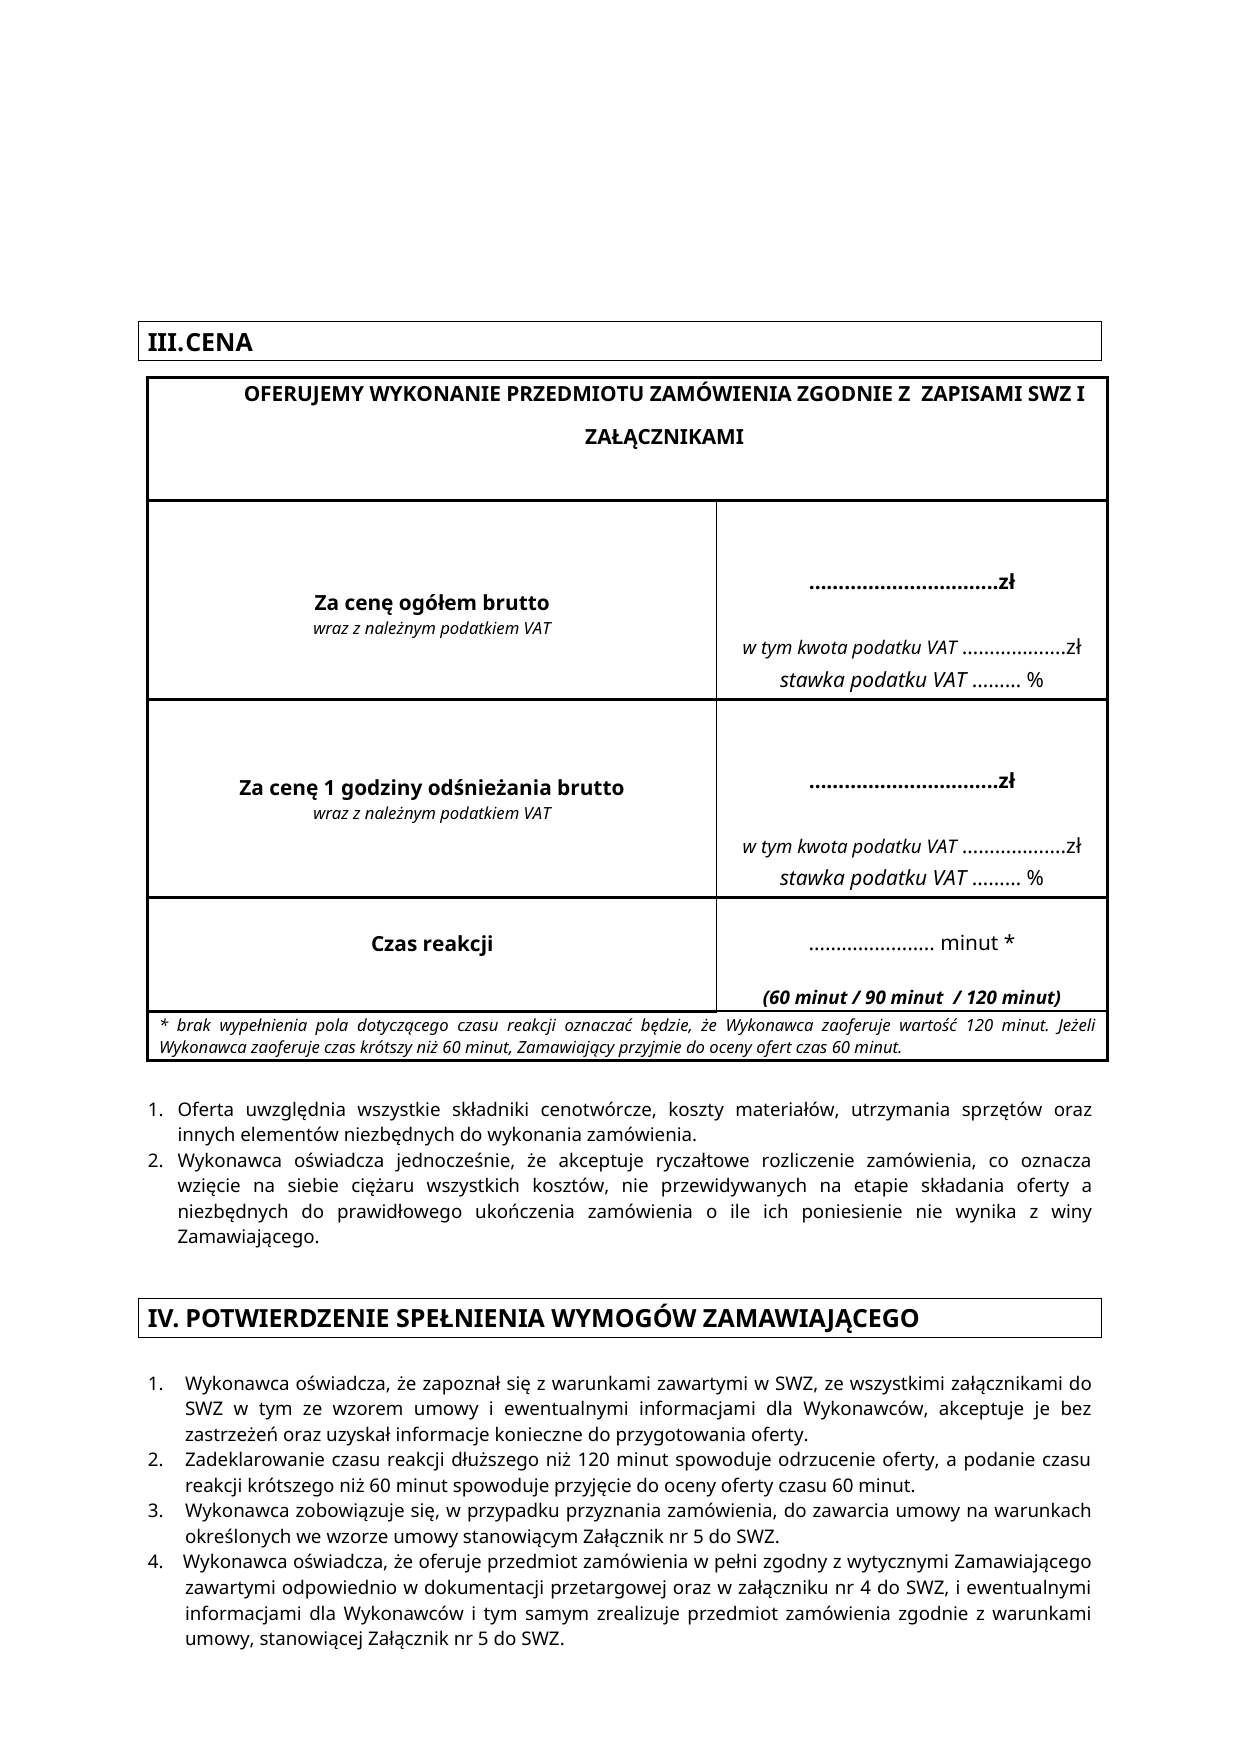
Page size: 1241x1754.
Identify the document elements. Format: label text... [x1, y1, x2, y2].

table_cell * brak wypełnienia pola dotyczącego czasu reakcji oznaczać będzie, że Wykonawca zaoferuje wartość 120 minut. Jeżeli Wykonawca zaoferuje czas krótszy niż 60 minut, Zamawiający przyjmie do oceny ofert czas 60 minut. [149, 1012, 1106, 1059]
table_cell ………………….. minut * (60 minut / 90 minut / 120 minut) [717, 899, 1106, 1010]
table_header OFERUJEMY WYKONANIE PRZEDMIOTU ZAMÓWIENIA ZGODNIE Z ZAPISAMI SWZ I ZAŁĄCZNIKAMI [149, 379, 1106, 498]
list Oferta uwzględnia wszystkie składniki cenotwórcze, koszty materiałów, utrzymania sprzętów oraz innych elementów niezbędnych do wykonania zamówienia. [148, 1096, 1093, 1147]
list Wykonawca oświadcza, że zapoznał się z warunkami zawartymi w SWZ, ze wszystkimi załącznikami do SWZ w tym ze wzorem umowy i ewentualnymi informacjami dla Wykonawców, akceptuje je bez zastrzeżeń oraz uzyskał informacje konieczne do przygotowania oferty. [148, 1370, 1093, 1447]
table_cell Za cenę ogółem brutto wraz z należnym podatkiem VAT [149, 502, 716, 697]
table_cell …………………………..zł w tym kwota podatku VAT ……………….zł stawka podatku VAT ……… % [717, 701, 1106, 896]
list Wykonawca oświadcza jednocześnie, że akceptuje ryczałtowe rozliczenie zamówienia, co oznacza wzięcie na siebie ciężaru wszystkich kosztów, nie przewidywanych na etapie składania oferty a niezbędnych do prawidłowego ukończenia zamówienia o ile ich poniesienie nie wynika z winy Zamawiającego. [148, 1147, 1093, 1249]
table_cell Czas reakcji [149, 899, 716, 1010]
list Wykonawca oświadcza, że oferuje przedmiot zamówienia w pełni zgodny z wytycznymi Zamawiającego zawartymi odpowiednio w dokumentacji przetargowej oraz w załączniku nr 4 do SWZ, i ewentualnymi informacjami dla Wykonawców i tym samym zrealizuje przedmiot zamówienia zgodnie z warunkami umowy, stanowiącej Załącznik nr 5 do SWZ. [148, 1549, 1093, 1651]
table_cell Za cenę 1 godziny odśnieżania brutto wraz z należnym podatkiem VAT [149, 701, 716, 896]
table_cell …………………………..zł w tym kwota podatku VAT ……………….zł stawka podatku VAT ……… % [717, 502, 1106, 697]
subtitle POTWIERDZENIE SPEŁNIENIA WYMOGÓW ZAMAWIAJĄCEGO [139, 1299, 1101, 1337]
subtitle CENA [139, 322, 1101, 360]
list Zadeklarowanie czasu reakcji dłuższego niż 120 minut spowoduje odrzucenie oferty, a podanie czasu reakcji krótszego niż 60 minut spowoduje przyjęcie do oceny oferty czasu 60 minut. [148, 1447, 1093, 1498]
list Wykonawca zobowiązuje się, w przypadku przyznania zamówienia, do zawarcia umowy na warunkach określonych we wzorze umowy stanowiącym Załącznik nr 5 do SWZ. [148, 1498, 1093, 1549]
